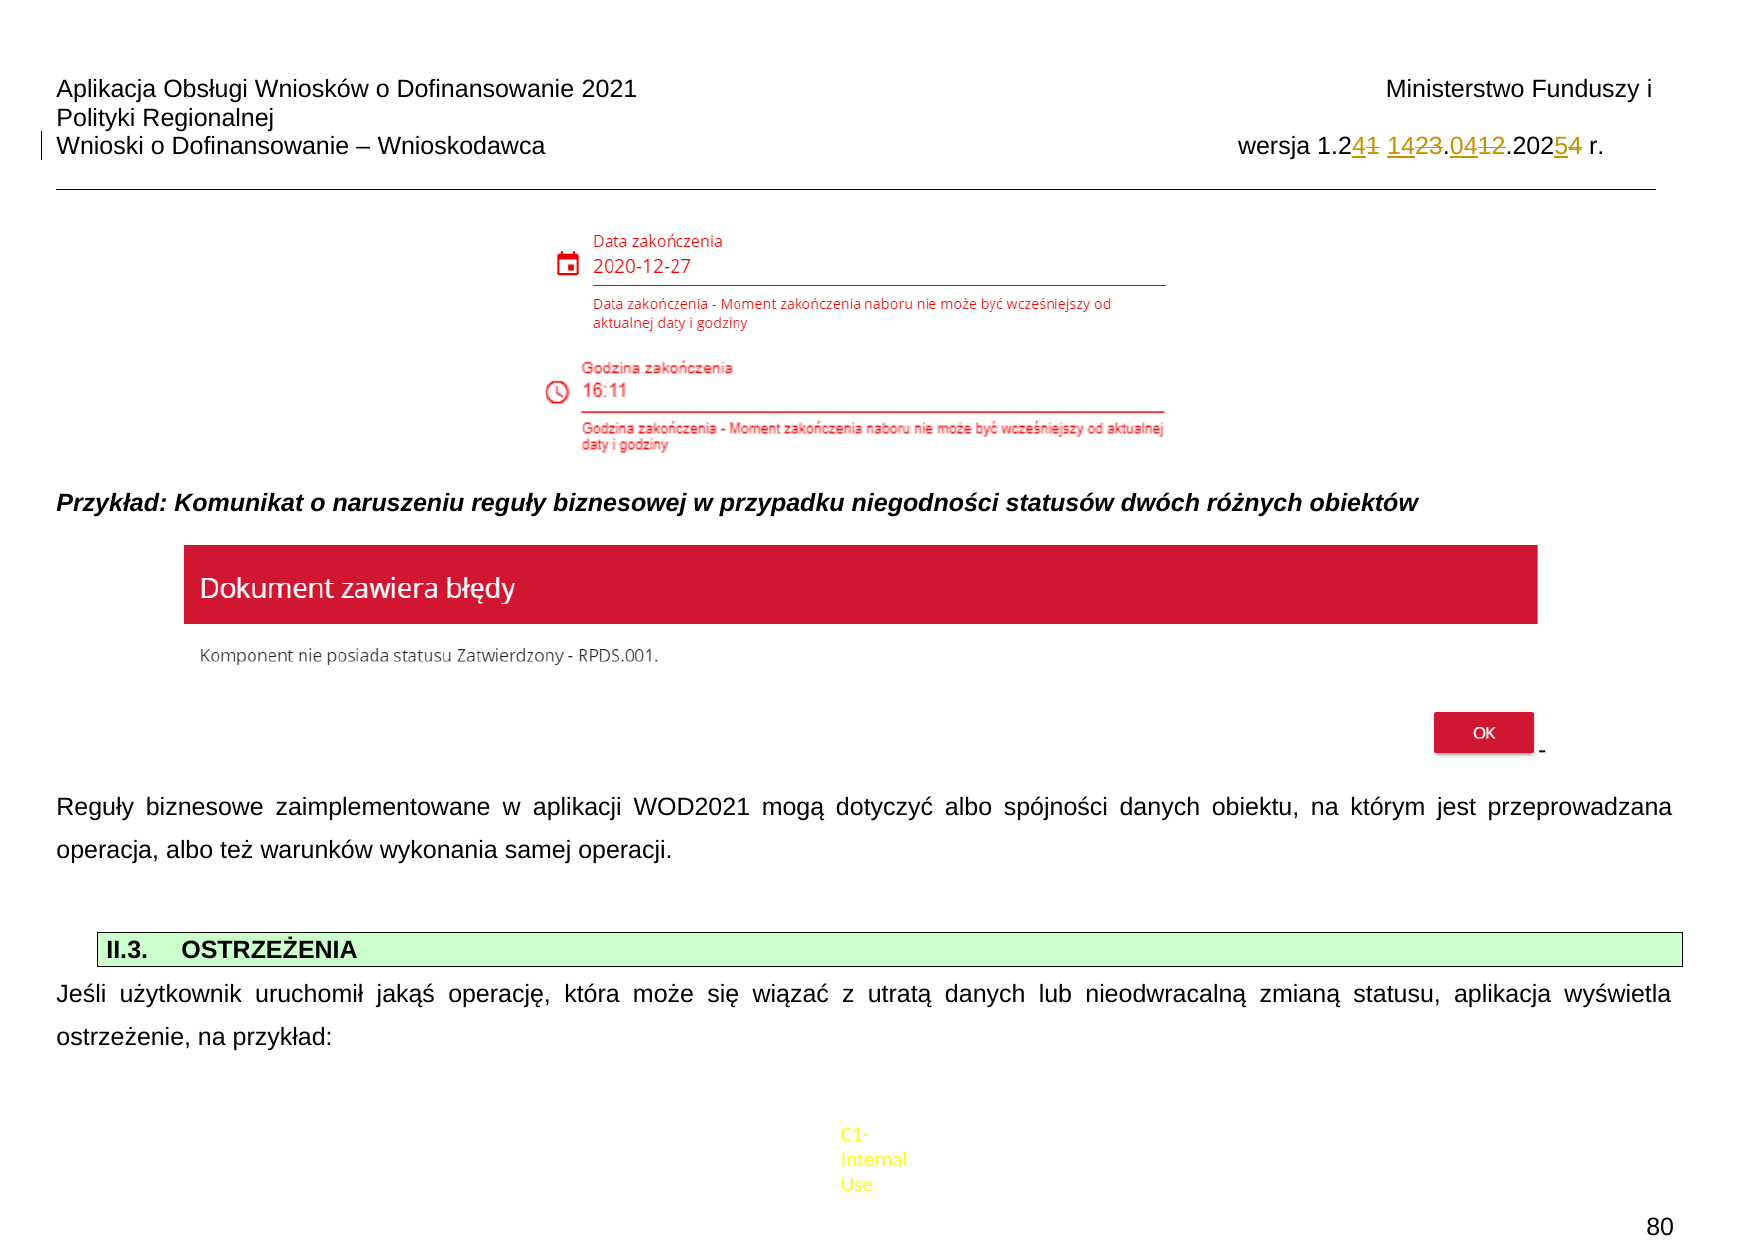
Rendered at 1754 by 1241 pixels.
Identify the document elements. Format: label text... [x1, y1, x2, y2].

picture [549, 218, 1181, 340]
text Jeśli użytkownik uruchomił jakąś operację, która może się wiązać z utratą danych lub nieodwracalną zmianą statusu, aplikacja wyświetla ostrzeżenie, na przykład: [56, 979, 1674, 1051]
text Reguły biznesowe zaimplementowane w aplikacji WOD2021 mogą dotyczyć albo spójności danych obiektu, na którym jest przeprowadzana operacja, albo też warunków wykonania samej operacji. [56, 792, 1674, 864]
text Przykład: Komunikat o naruszeniu reguły biznesowej w przypadku niegodności statusów dwóch różnych obiektów [56, 488, 1674, 517]
picture [545, 356, 1185, 472]
picture [183, 545, 1538, 758]
subtitle OSTRZEŻENIA [98, 933, 1682, 966]
